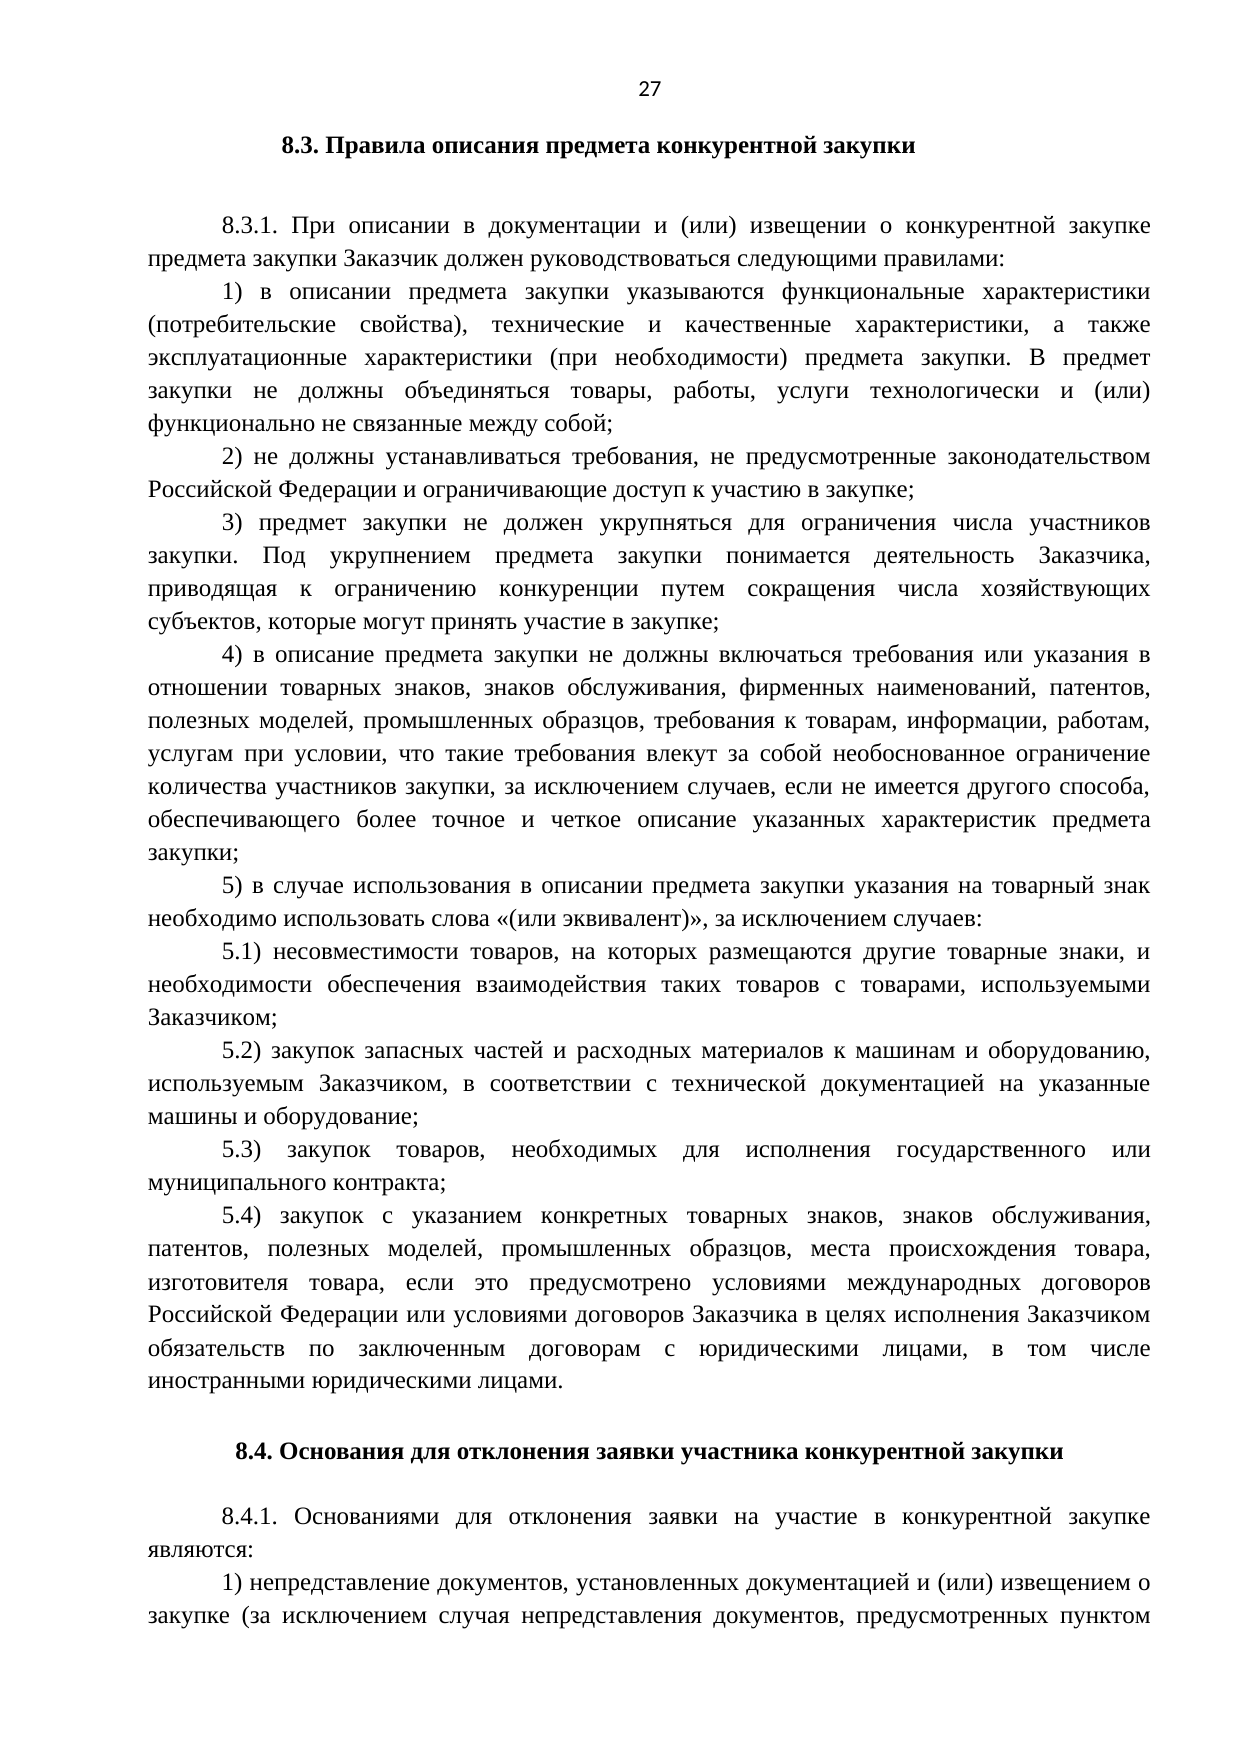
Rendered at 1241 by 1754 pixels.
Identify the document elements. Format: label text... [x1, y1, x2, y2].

text 2) не должны устанавливаться требования, не предусмотренные законодательством Российской Федерации и ограничивающие доступ к участию в закупке; [148, 441, 1152, 503]
text 8.3.1. При описании в документации и (или) извещении о конкурентной закупке предмета закупки Заказчик должен руководствоваться следующими правилами: [148, 210, 1152, 272]
text 4) в описание предмета закупки не должны включаться требования или указания в отношении товарных знаков, знаков обслуживания, фирменных наименований, патентов, полезных моделей, промышленных образцов, требования к товарам, информации, работам, услугам при условии, что такие требования влекут за собой необоснованное ограничение количества участников закупки, за исключением случаев, если не имеется другого способа, обеспечивающего более точное и четкое описание указанных характеристик предмета закупки; [148, 639, 1152, 866]
text 5.4) закупок с указанием конкретных товарных знаков, знаков обслуживания, патентов, полезных моделей, промышленных образцов, места происхождения товара, изготовителя товара, если это предусмотрено условиями международных договоров Российской Федерации или условиями договоров Заказчика в целях исполнения Заказчиком обязательств по заключенным договорам с юридическими лицами, в том числе иностранными юридическими лицами. [148, 1201, 1152, 1394]
text 5.1) несовместимости товаров, на которых размещаются другие товарные знаки, и необходимости обеспечения взаимодействия таких товаров с товарами, используемыми Заказчиком; [148, 936, 1152, 1031]
text 5) в случае использования в описании предмета закупки указания на товарный знак необходимо использовать слова «(или эквивалент)», за исключением случаев: [148, 870, 1152, 932]
subtitle 8.3. Правила описания предмета конкурентной закупки [208, 130, 1152, 159]
text 8.4.1. Основаниями для отклонения заявки на участие в конкурентной закупке являются: [148, 1501, 1152, 1563]
text 1) в описании предмета закупки указываются функциональные характеристики (потребительские свойства), технические и качественные характеристики, а также эксплуатационные характеристики (при необходимости) предмета закупки. В предмет закупки не должны объединяться товары, работы, услуги технологически и (или) функционально не связанные между собой; [148, 276, 1152, 437]
text 3) предмет закупки не должен укрупняться для ограничения числа участников закупки. Под укрупнением предмета закупки понимается деятельность Заказчика, приводящая к ограничению конкуренции путем сокращения числа хозяйствующих субъектов, которые могут принять участие в закупке; [148, 507, 1152, 635]
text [148, 1567, 1152, 1629]
text 5.2) закупок запасных частей и расходных материалов к машинам и оборудованию, используемым Заказчиком, в соответствии с технической документацией на указанные машины и оборудование; [148, 1035, 1152, 1130]
text 5.3) закупок товаров, необходимых для исполнения государственного или муниципального контракта; [148, 1134, 1152, 1196]
subtitle 8.4. Основания для отклонения заявки участника конкурентной закупки [148, 1436, 1152, 1465]
